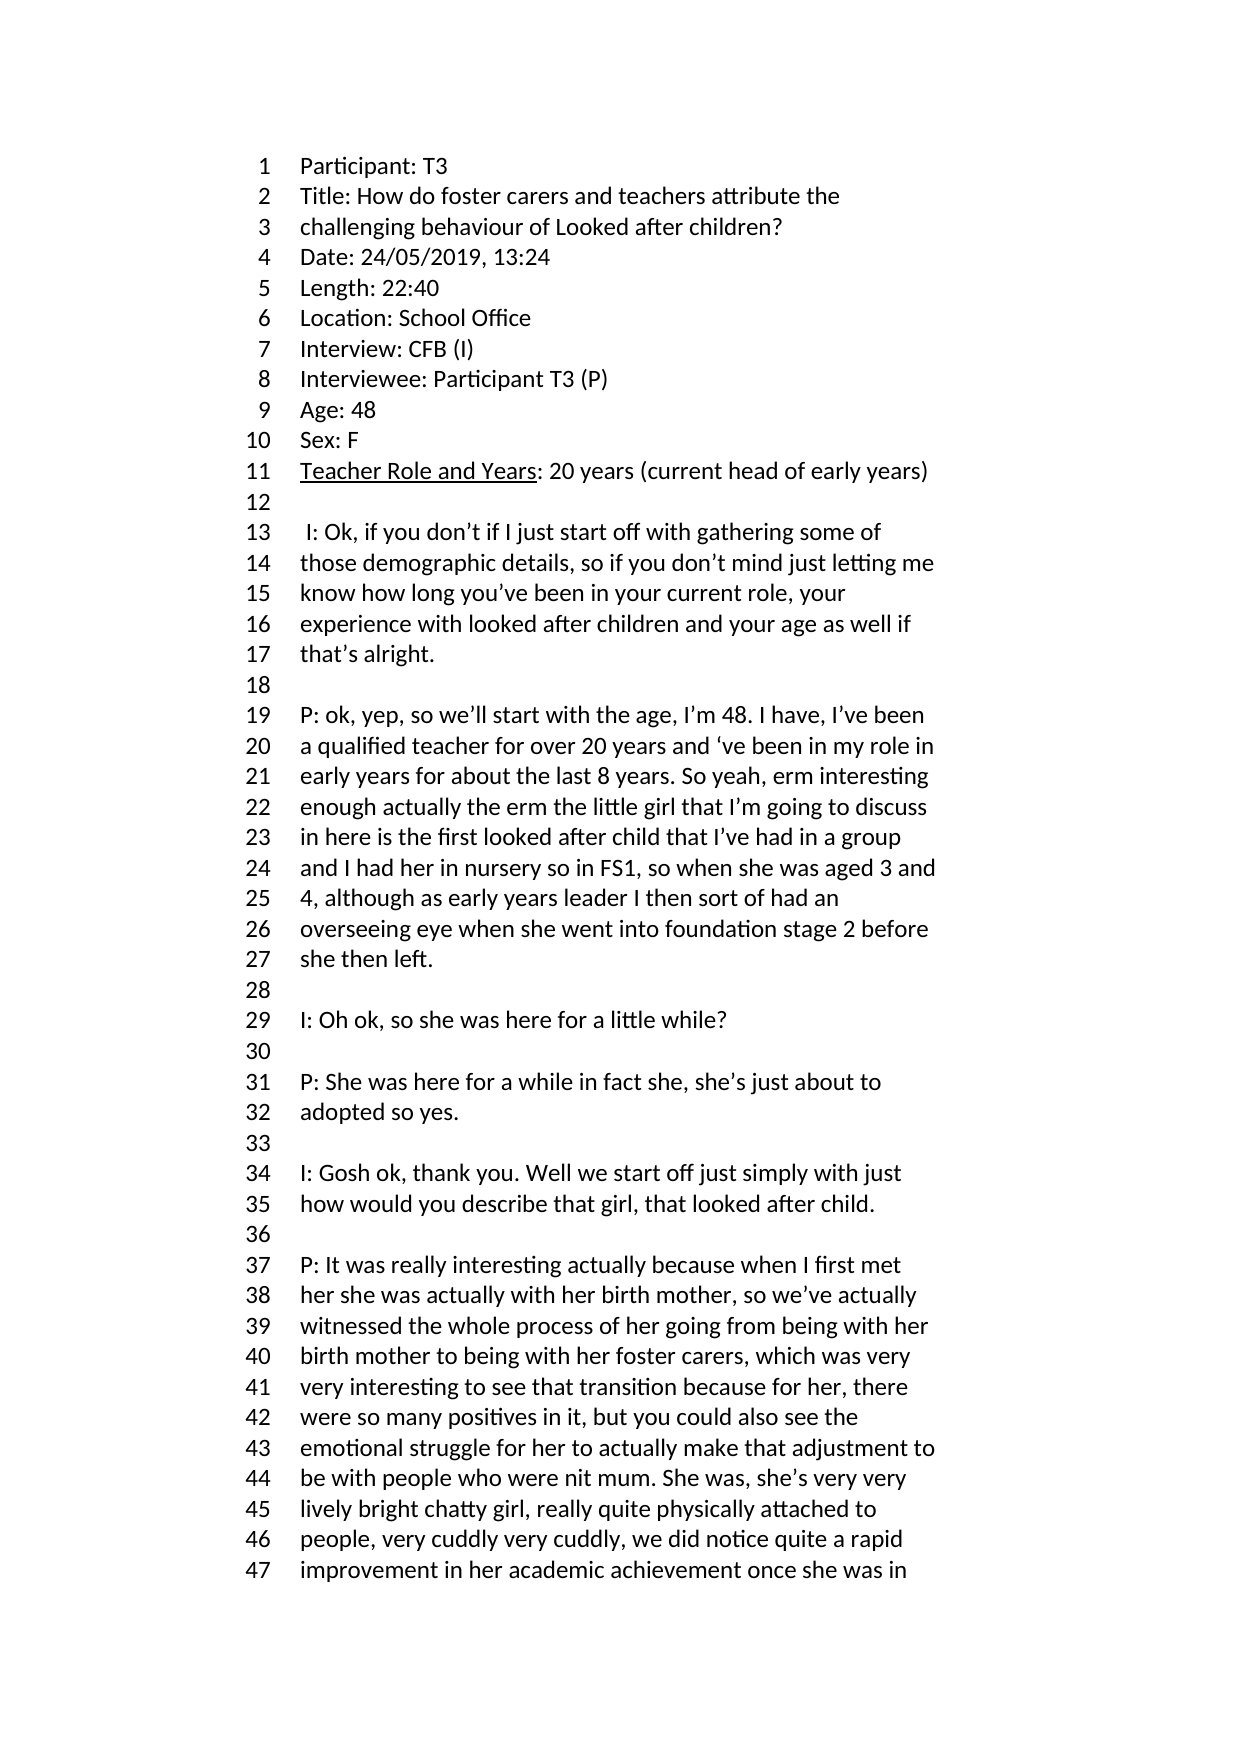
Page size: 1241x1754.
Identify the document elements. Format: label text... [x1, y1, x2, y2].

text P: She was here for a while in fact she, she’s just about to adopted so yes. [300, 1066, 940, 1127]
text Participant: T3 [300, 150, 940, 181]
text I: Gosh ok, thank you. Well we start off just simply with just how would you describe that girl, that looked after child. [300, 1157, 940, 1218]
text Date: 24/05/2019, 13:24 [300, 242, 940, 272]
text Interviewee: Participant T3 (P) [300, 364, 940, 394]
text I: Oh ok, so she was here for a little while? [300, 1004, 940, 1035]
text Teacher Role and Years: 20 years (current head of early years) [300, 455, 940, 486]
text P: ok, yep, so we’ll start with the age, I’m 48. I have, I’ve been a qualified teacher for over 20 years and ‘ve been in my role in early years for about the last 8 years. So yeah, erm interesting enough actually the erm the little girl that I’m going to discuss in here is the first looked after child that I’ve had in a group and I had her in nursery so in FS1, so when she was aged 3 and 4, although as early years leader I then sort of had an overseeing eye when she went into foundation stage 2 before she then left. [300, 699, 940, 974]
text Interview: CFB (I) [300, 333, 940, 364]
text Sex: F [300, 425, 940, 455]
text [300, 1249, 940, 1584]
text Title: How do foster carers and teachers attribute the challenging behaviour of Looked after children? [300, 181, 940, 242]
text I: Ok, if you don’t if I just start off with gathering some of those demographic details, so if you don’t mind just letting me know how long you’ve been in your current role, your experience with looked after children and your age as well if that’s alright. [300, 516, 940, 669]
text Location: School Office [300, 303, 940, 333]
text Age: 48 [300, 394, 940, 425]
text Length: 22:40 [300, 272, 940, 303]
